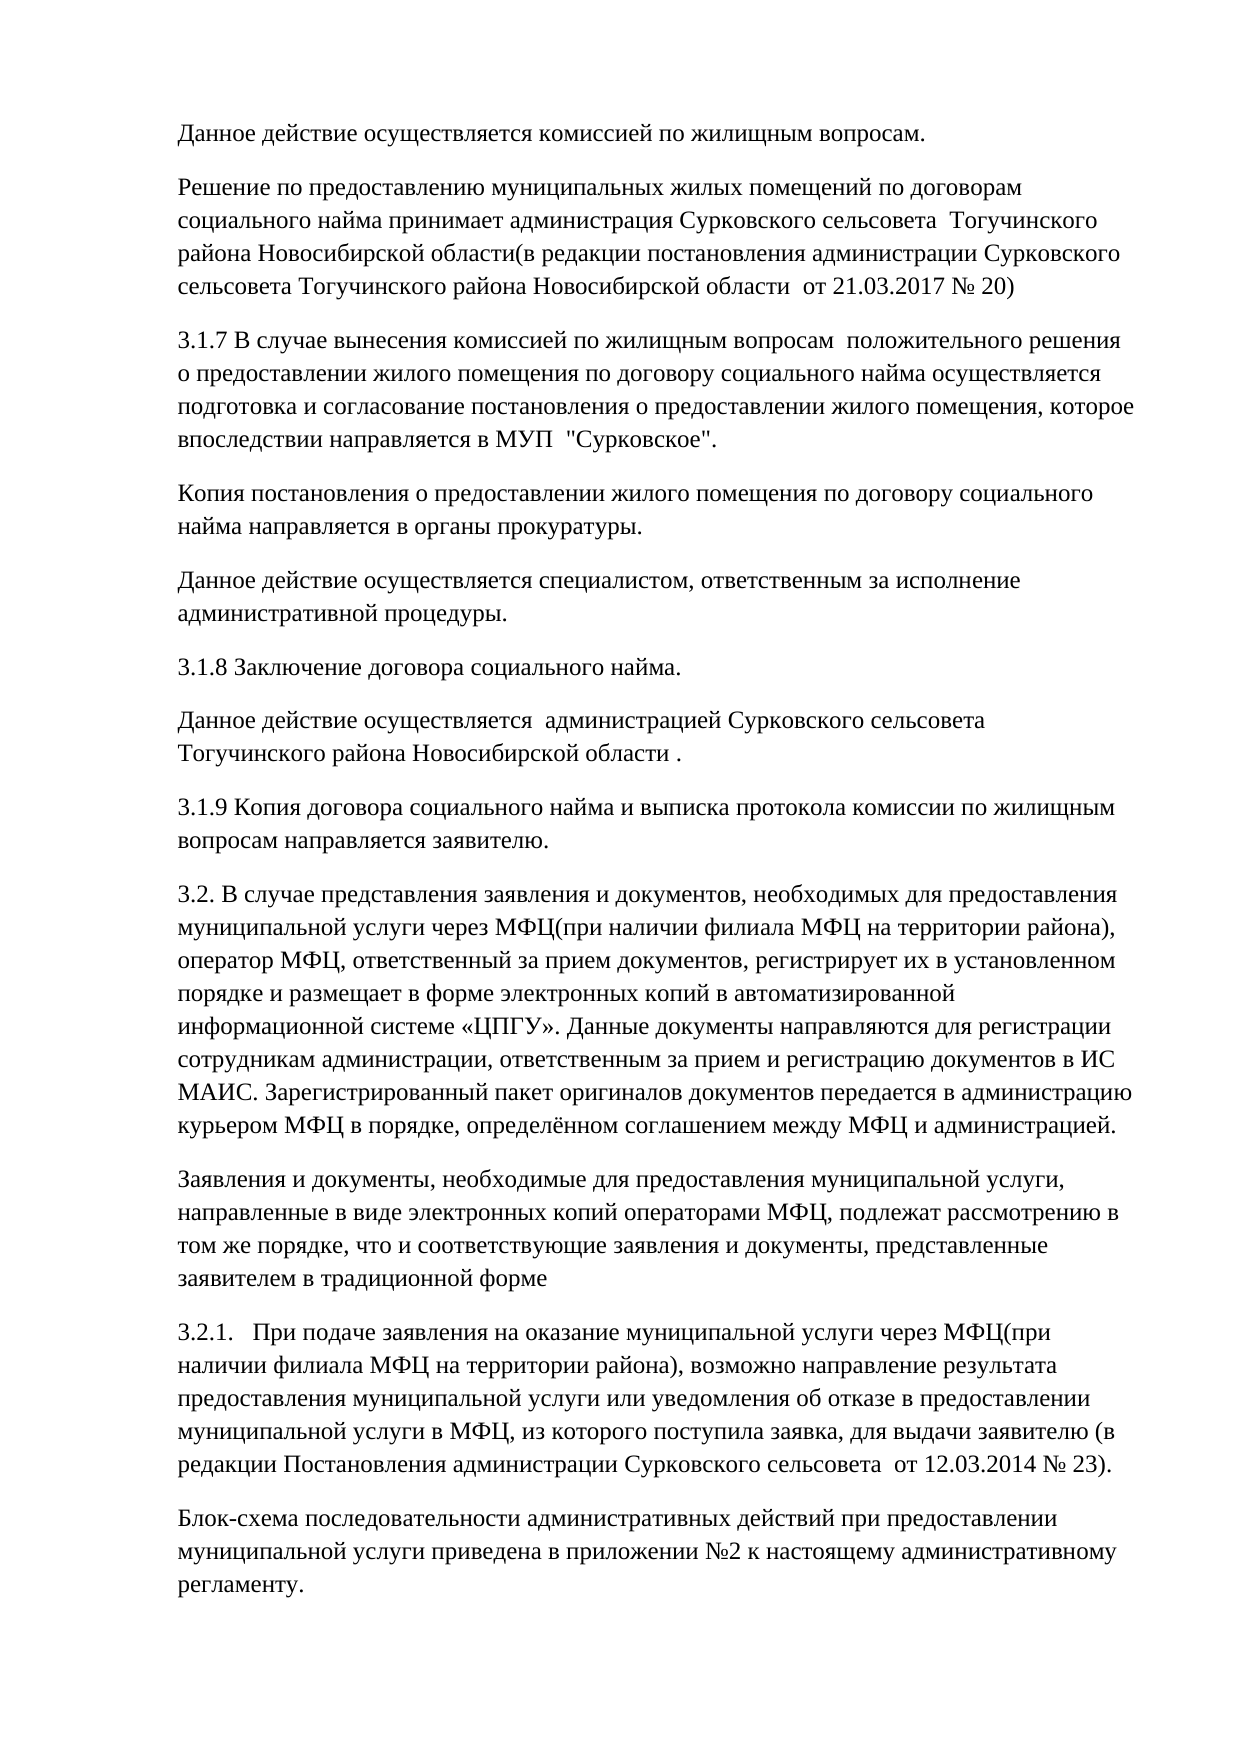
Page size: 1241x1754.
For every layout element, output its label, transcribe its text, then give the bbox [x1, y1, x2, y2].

text 3.1.7 В случае вынесения комиссией по жилищным вопросам положительного решения о предоставлении жилого помещения по договору социального найма осуществляется подготовка и согласование постановления о предоставлении жилого помещения, которое впоследствии направляется в МУП "Сурковское". [177, 325, 1137, 453]
text Данное действие осуществляется специалистом, ответственным за исполнение административной процедуры. [177, 565, 1137, 626]
text Данное действие осуществляется комиссией по жилищным вопросам. [177, 118, 1137, 147]
text Заявления и документы, необходимые для предоставления муниципальной услуги, направленные в виде электронных копий операторами МФЦ, подлежат рассмотрению в том же порядке, что и соответствующие заявления и документы, представленные заявителем в традиционной форме [177, 1164, 1137, 1292]
text 3.1.8 Заключение договора социального найма. [177, 652, 1137, 680]
text Блок-схема последовательности административных действий при предоставлении муниципальной услуги приведена в приложении №2 к настоящему административному регламенту. [177, 1503, 1137, 1598]
text Данное действие осуществляется администрацией Сурковского сельсовета Тогучинского района Новосибирской области . [177, 705, 1137, 767]
text Копия постановления о предоставлении жилого помещения по договору социального найма направляется в органы прокуратуры. [177, 478, 1137, 539]
text 3.2.1. При подаче заявления на оказание муниципальной услуги через МФЦ(при наличии филиала МФЦ на территории района), возможно направление результата предоставления муниципальной услуги или уведомления об отказе в предоставлении муниципальной услуги в МФЦ, из которого поступила заявка, для выдачи заявителю (в редакции Постановления администрации Сурковского сельсовета от 12.03.2014 № 23). [177, 1317, 1137, 1478]
text 3.2. В случае представления заявления и документов, необходимых для предоставления муниципальной услуги через МФЦ(при наличии филиала МФЦ на территории района), оператор МФЦ, ответственный за прием документов, регистрирует их в установленном порядке и размещает в форме электронных копий в автоматизированной информационной системе «ЦПГУ». Данные документы направляются для регистрации сотрудникам администрации, ответственным за прием и регистрацию документов в ИС МАИС. Зарегистрированный пакет оригиналов документов передается в администрацию курьером МФЦ в порядке, определённом соглашением между МФЦ и администрацией. [177, 879, 1137, 1139]
text 3.1.9 Копия договора социального найма и выписка протокола комиссии по жилищным вопросам направляется заявителю. [177, 792, 1137, 854]
